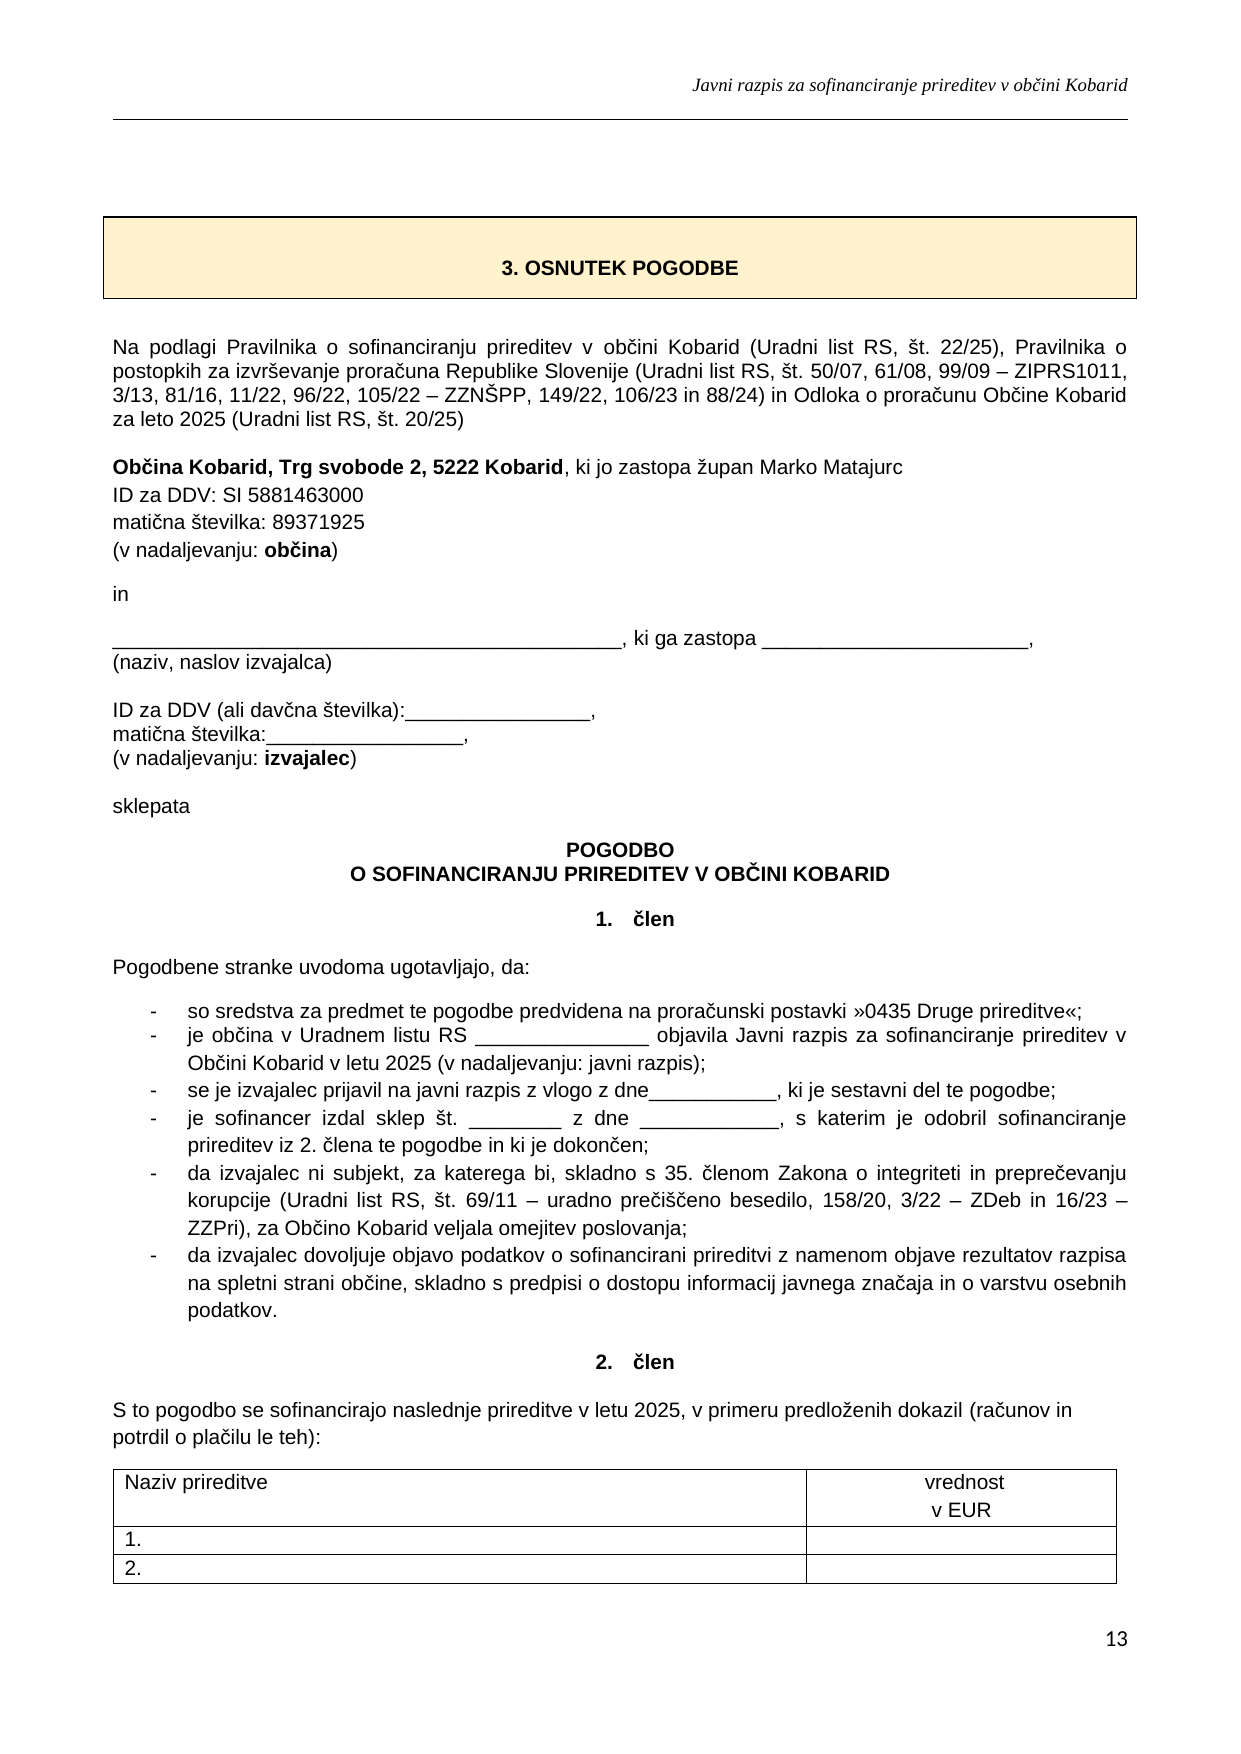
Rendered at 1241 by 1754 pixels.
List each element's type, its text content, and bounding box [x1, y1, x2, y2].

list je občina v Uradnem listu RS _______________ objavila Javni razpis za sofinanciranje prireditev v Občini Kobarid v letu 2025 (v nadaljevanju: javni razpis); [150, 1023, 1128, 1074]
text (v nadaljevanju: občina) [112, 537, 1128, 561]
list je sofinancer izdal sklep št. ________ z dne ____________, s katerim je odobril sofinanciranje prireditev iz 2. člena te pogodbe in ki je dokončen; [150, 1106, 1128, 1157]
text ID za DDV: SI 5881463000 [112, 482, 1128, 506]
text in [112, 582, 1128, 606]
text Pogodbene stranke uvodoma ugotavljajo, da: [112, 955, 1128, 979]
text O SOFINANCIRANJU PRIREDITEV V OBČINI KOBARID [112, 862, 1128, 886]
list so sredstva za predmet te pogodbe predvidena na proračunski postavki »0435 Druge prireditve«; [150, 999, 1128, 1023]
table_cell 1. [114, 1527, 806, 1554]
list člen [142, 907, 1128, 931]
list S to pogodbo se sofinancirajo naslednje prireditve v letu 2025, v primeru predloženih dokazil (računov in potrdil o plačilu le teh): [112, 1397, 1128, 1449]
table_header vrednost v EUR [807, 1470, 1116, 1526]
list člen [142, 1349, 1128, 1373]
text matična številka:_________________, [112, 722, 1128, 746]
list se je izvajalec prijavil na javni razpis z vlogo z dne___________, ki je sestavni del te pogodbe; [150, 1078, 1128, 1102]
text Na podlagi Pravilnika o sofinanciranju prireditev v občini Kobarid (Uradni list RS, št. 22/25), Pravilnika o postopkih za izvrševanje proračuna Republike Slovenije (Uradni list RS, št. 50/07, 61/08, 99/09 – ZIPRS1011, 3/13, 81/16, 11/22, 96/22, 105/22 – ZZNŠPP, 149/22, 106/23 in 88/24) in Odloka o proračunu Občine Kobarid za leto 2025 (Uradni list RS, št. 20/25) [112, 335, 1128, 431]
text matična številka: 89371925 [112, 510, 1128, 534]
table_cell [807, 1527, 1116, 1554]
text POGODBO [112, 838, 1128, 862]
list da izvajalec ni subjekt, za katerega bi, skladno s 35. členom Zakona o integriteti in preprečevanju korupcije (Uradni list RS, št. 69/11 – uradno prečiščeno besedilo, 158/20, 3/22 – ZDeb in 16/23 – ZZPri), za Občino Kobarid veljala omejitev poslovanja; [150, 1161, 1128, 1239]
table_header Naziv prireditve [114, 1470, 806, 1526]
table_cell 2. [114, 1555, 806, 1583]
table_cell [807, 1555, 1116, 1583]
text 3. OSNUTEK POGODBE [104, 252, 1136, 298]
text sklepata [112, 793, 1128, 817]
text ID za DDV (ali davčna številka):________________, [112, 698, 1128, 722]
text Občina Kobarid, Trg svobode 2, 5222 Kobarid, ki jo zastopa župan Marko Matajurc [112, 455, 1128, 479]
text (v nadaljevanju: izvajalec) [112, 746, 1128, 769]
list da izvajalec dovoljuje objavo podatkov o sofinancirani prireditvi z namenom objave rezultatov razpisa na spletni strani občine, skladno s predpisi o dostopu informacij javnega značaja in o varstvu osebnih podatkov. [150, 1243, 1128, 1322]
text (naziv, naslov izvajalca) [112, 650, 1128, 674]
text ____________________________________________, ki ga zastopa _______________________, [112, 626, 1128, 650]
